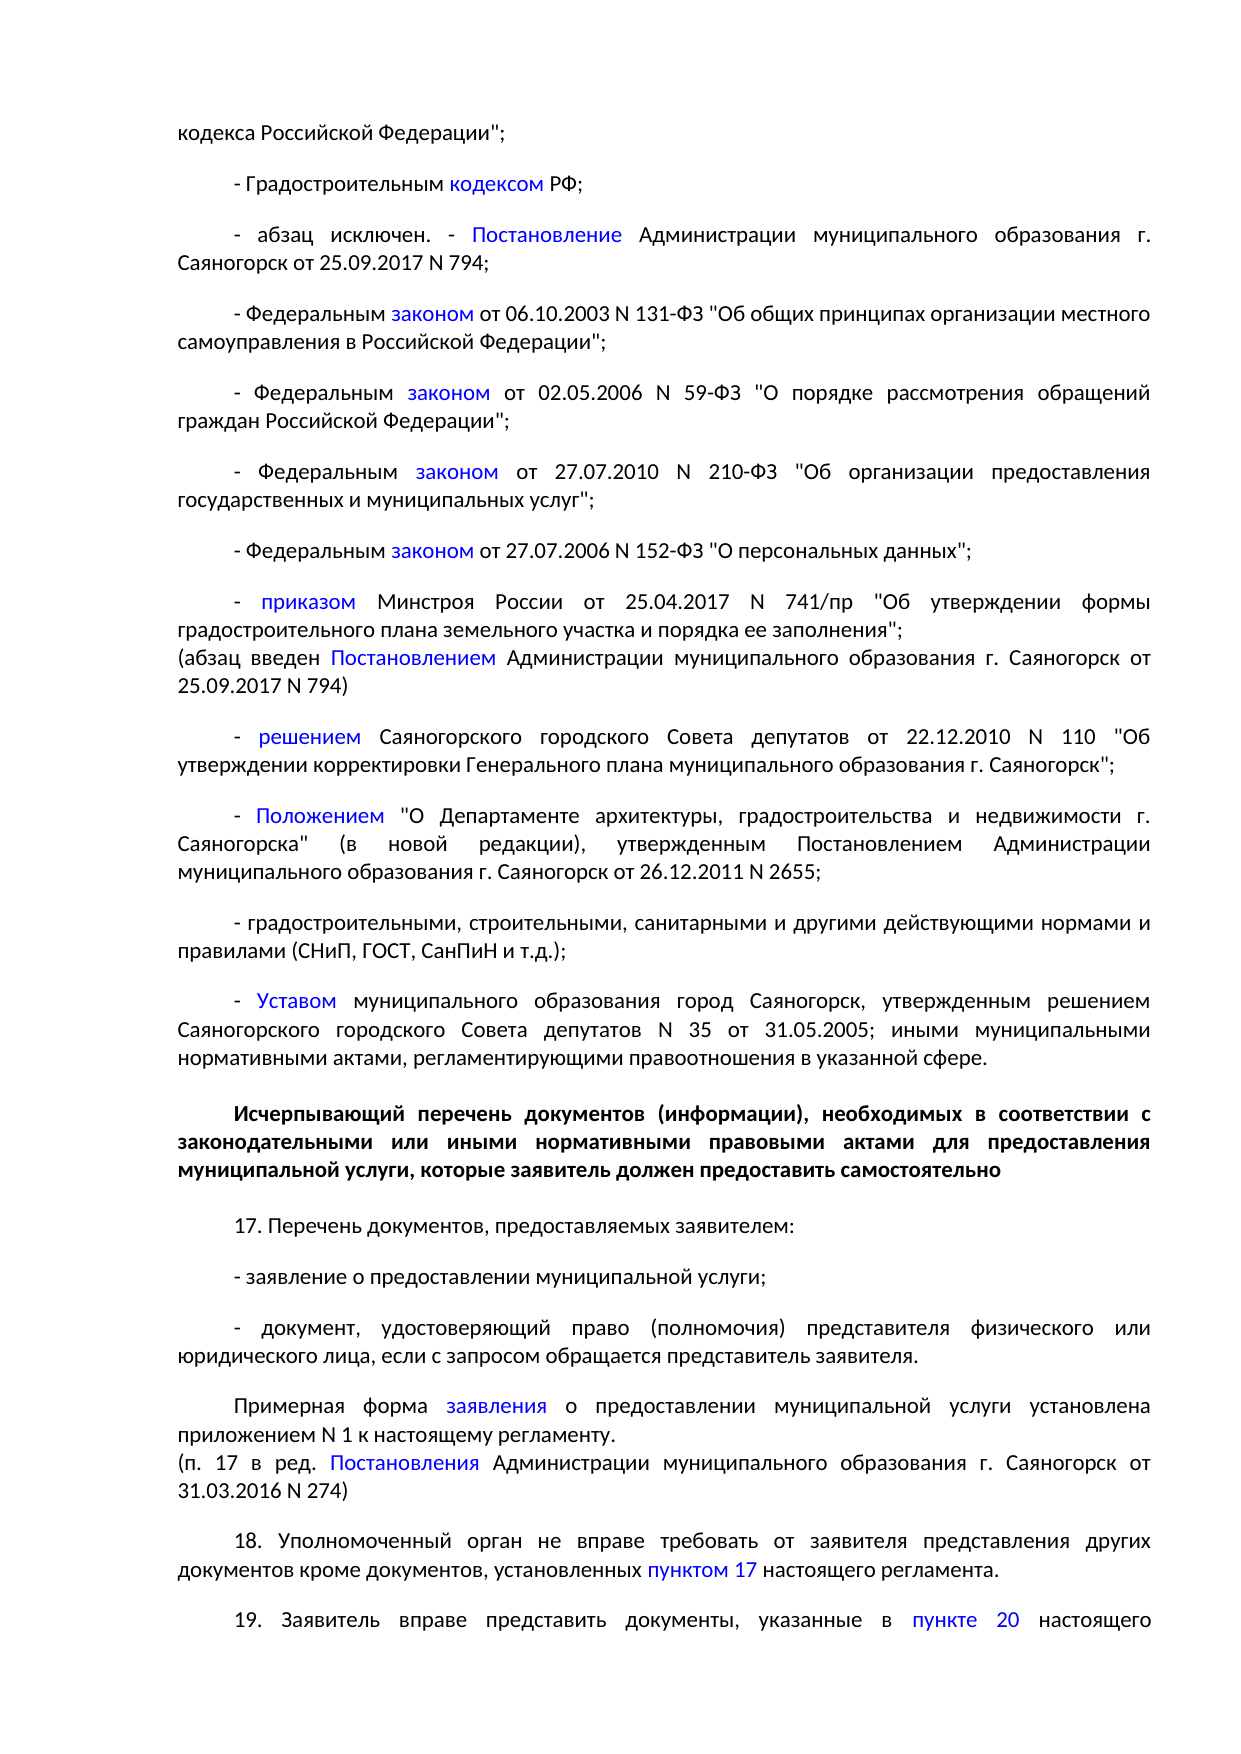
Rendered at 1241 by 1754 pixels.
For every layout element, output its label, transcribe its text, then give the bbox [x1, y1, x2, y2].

text - Федеральным законом от 27.07.2006 N 152-ФЗ "О персональных данных"; [177, 536, 1152, 564]
text Примерная форма заявления о предоставлении муниципальной услуги установлена приложением N 1 к настоящему регламенту. [177, 1392, 1152, 1448]
text - решением Саяногорского городского Совета депутатов от 22.12.2010 N 110 "Об утверждении корректировки Генерального плана муниципального образования г. Саяногорск"; [177, 722, 1152, 778]
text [177, 118, 1152, 146]
text 18. Уполномоченный орган не вправе требовать от заявителя представления других документов кроме документов, установленных пунктом 17 настоящего регламента. [177, 1527, 1152, 1583]
text - приказом Минстроя России от 25.04.2017 N 741/пр "Об утверждении формы градостроительного плана земельного участка и порядка ее заполнения"; [177, 587, 1152, 643]
text - документ, удостоверяющий право (полномочия) представителя физического или юридического лица, если с запросом обращается представитель заявителя. [177, 1313, 1152, 1369]
text (п. 17 в ред. Постановления Администрации муниципального образования г. Саяногорск от 31.03.2016 N 274) [177, 1448, 1152, 1504]
text - Федеральным законом от 02.05.2006 N 59-ФЗ "О порядке рассмотрения обращений граждан Российской Федерации"; [177, 378, 1152, 434]
text (абзац введен Постановлением Администрации муниципального образования г. Саяногорск от 25.09.2017 N 794) [177, 643, 1152, 699]
text - градостроительными, строительными, санитарными и другими действующими нормами и правилами (СНиП, ГОСТ, СанПиН и т.д.); [177, 908, 1152, 964]
text - Уставом муниципального образования город Саяногорск, утвержденным решением Саяногорского городского Совета депутатов N 35 от 31.05.2005; иными муниципальными нормативными актами, регламентирующими правоотношения в указанной сфере. [177, 987, 1152, 1071]
text 17. Перечень документов, предоставляемых заявителем: [177, 1211, 1152, 1239]
text - Положением "О Департаменте архитектуры, градостроительства и недвижимости г. Саяногорска" (в новой редакции), утвержденным Постановлением Администрации муниципального образования г. Саяногорск от 26.12.2011 N 2655; [177, 801, 1152, 885]
text - Федеральным законом от 06.10.2003 N 131-ФЗ "Об общих принципах организации местного самоуправления в Российской Федерации"; [177, 299, 1152, 355]
text - Федеральным законом от 27.07.2010 N 210-ФЗ "Об организации предоставления государственных и муниципальных услуг"; [177, 457, 1152, 513]
text - Градостроительным кодексом РФ; [177, 169, 1152, 197]
title Исчерпывающий перечень документов (информации), необходимых в соответствии с законодательными или иными нормативными правовыми актами для предоставления муниципальной услуги, которые заявитель должен предоставить самостоятельно [177, 1099, 1152, 1183]
text - заявление о предоставлении муниципальной услуги; [177, 1262, 1152, 1290]
text - абзац исключен. - Постановление Администрации муниципального образования г. Саяногорск от 25.09.2017 N 794; [177, 220, 1152, 276]
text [177, 1606, 1152, 1634]
